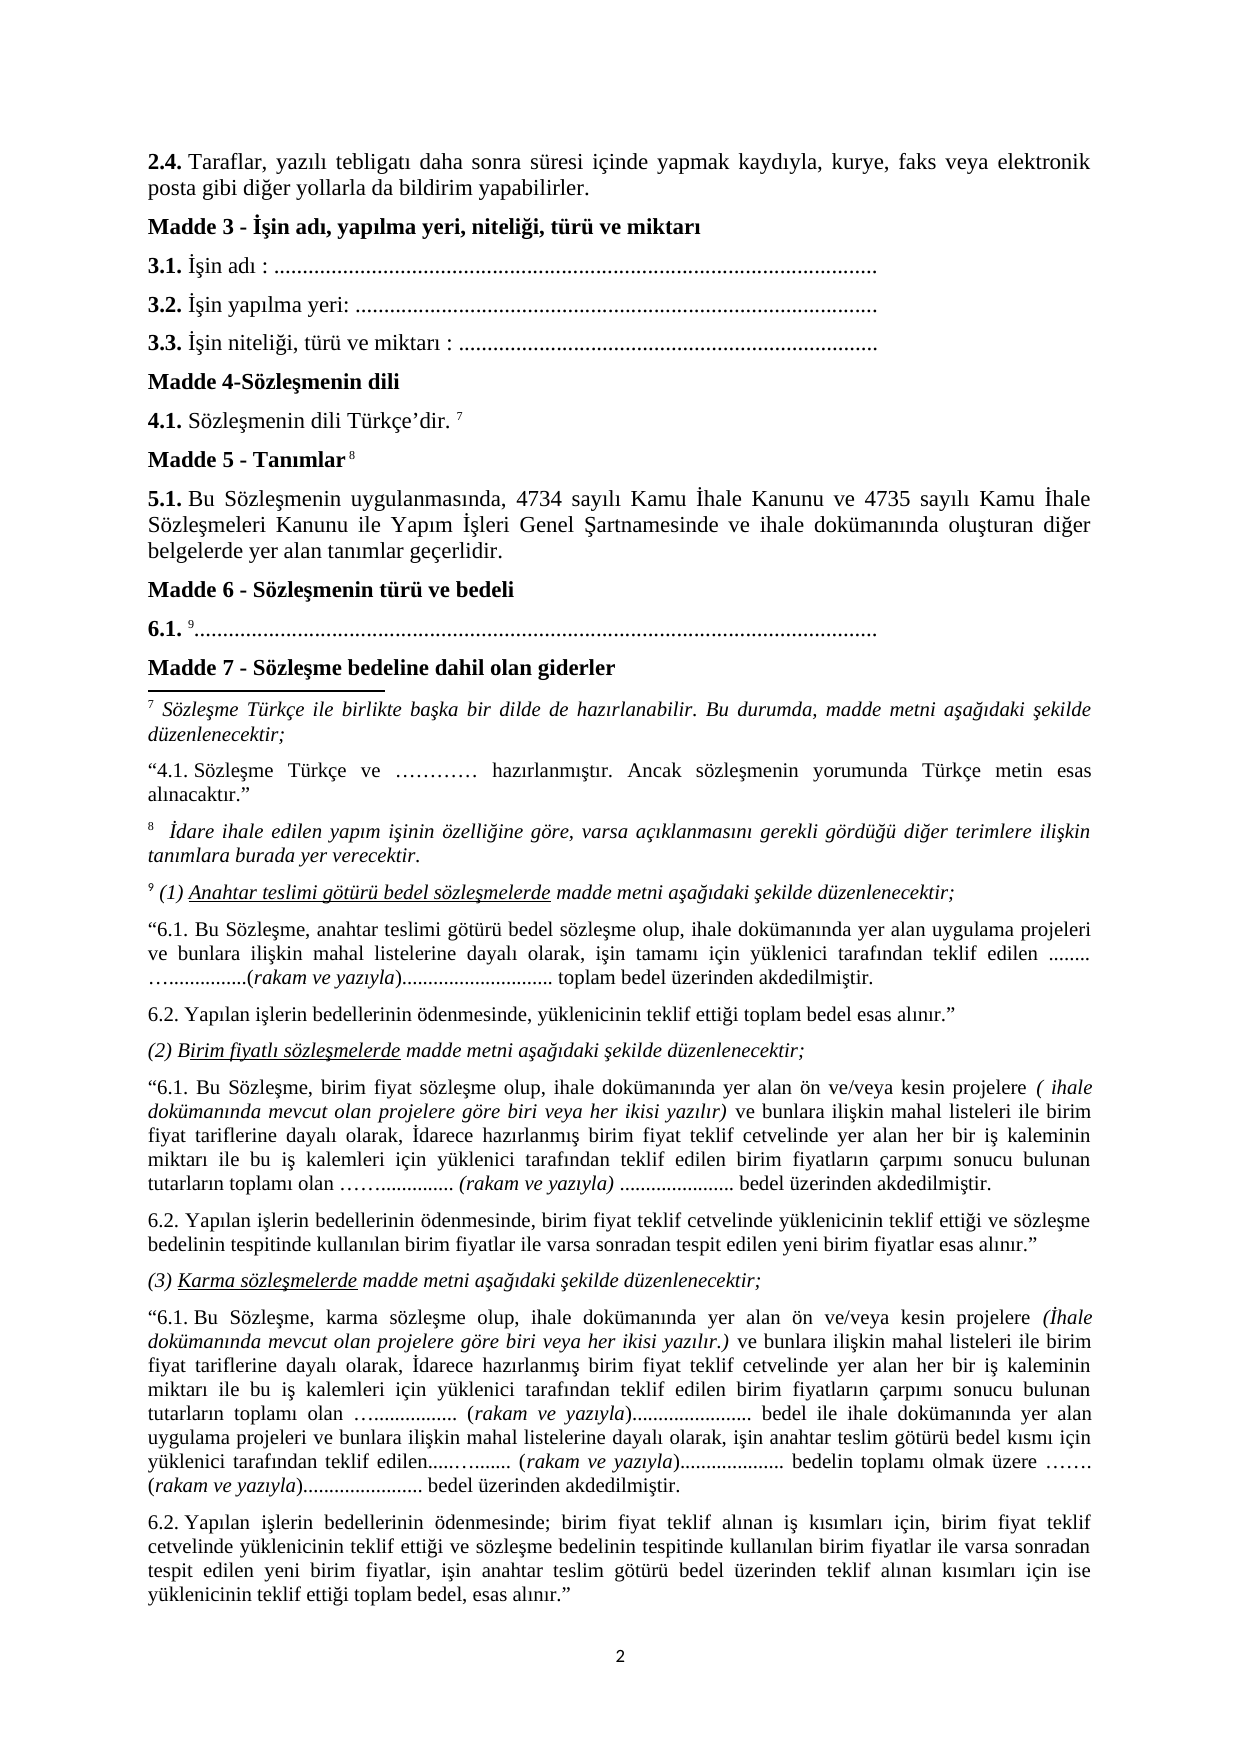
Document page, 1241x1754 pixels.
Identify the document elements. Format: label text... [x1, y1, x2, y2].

text 4.1. Sözleşmenin dili Türkçe’dir. [148, 407, 1092, 433]
text 2.4. Taraflar, yazılı tebligatı daha sonra süresi içinde yapmak kaydıyla, kurye, faks veya elektronik posta gibi diğer yollarla da bildirim yapabilirler. [148, 148, 1092, 200]
text Madde 3 - İşin adı, yapılma yeri, niteliği, türü ve miktarı [148, 213, 1092, 239]
text 3.2. İşin yapılma yeri: [148, 291, 1092, 317]
text 5.1. Bu Sözleşmenin uygulanmasında, 4734 sayılı Kamu İhale Kanunu ve 4735 sayılı Kamu İhale Sözleşmeleri Kanunu ile Yapım İşleri Genel Şartnamesinde ve ihale dokümanında oluşturan diğer belgelerde yer alan tanımlar geçerlidir. [148, 485, 1092, 564]
text 6.1. [148, 615, 1092, 642]
text 3.1. İşin adı : [148, 252, 1092, 278]
text 3.3. İşin niteliği, türü ve miktarı : [148, 329, 1092, 356]
text Madde 6 - Sözleşmenin türü ve bedeli [148, 576, 1092, 603]
text Madde 5 - Tanımlar [148, 446, 1092, 472]
text Madde 7 - Sözleşme bedeline dahil olan giderler [148, 654, 1092, 681]
text Madde 4-Sözleşmenin dili [148, 368, 1092, 395]
